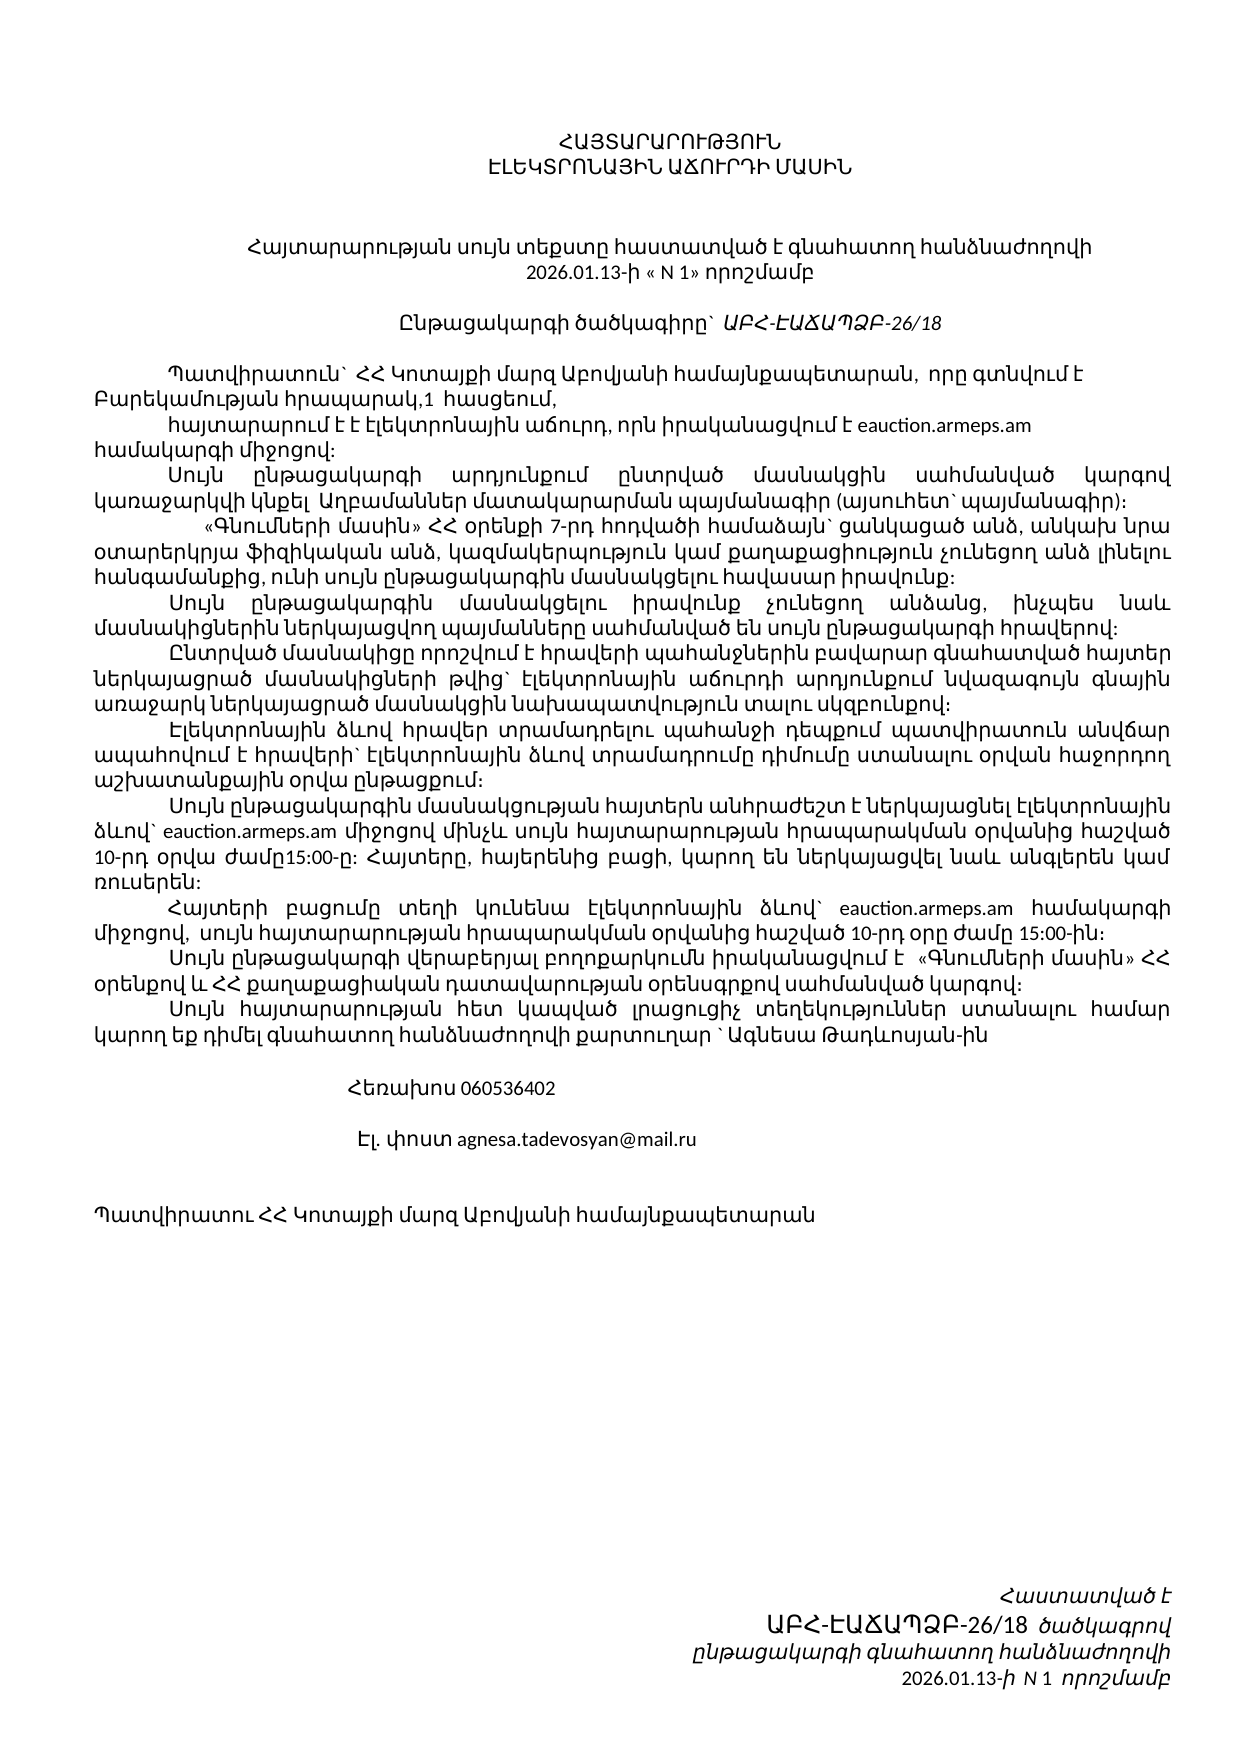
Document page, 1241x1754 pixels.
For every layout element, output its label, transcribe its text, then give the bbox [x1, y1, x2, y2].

text ընթացակարգի գնահատող հանձնաժողովի [94, 1639, 1171, 1665]
text Հեռախոս 060536402 [94, 1076, 1171, 1101]
text ԷԼԵԿՏՐՈՆԱՅԻՆ ԱՃՈՒՐԴԻ ՄԱՍԻՆ [94, 154, 1171, 180]
text հայտարարում է է էլեկտրոնային աճուրդ, որն իրականացվում է eauction.armeps.am համակարգի միջոցով: [94, 412, 1171, 463]
text Սույն ընթացակարգին մասնակցության հայտերն անհրաժեշտ է ներկայացնել էլեկտրոնային ձևով` eauction.armeps.am միջոցով մինչև սույն հայտարարության հրապարակման օրվանից հաշված 10-րդ օրվա ժամը15:00-ը: Հայտերը, հայերենից բացի, կարող են ներկայացվել նաև անգլերեն կամ ռուսերեն: [94, 793, 1171, 895]
text Հայտերի բացումը տեղի կունենա էլեկտրոնային ձևով` eauction.armeps.am համակարգի միջոցով, սույն հայտարարության հրապարակման օրվանից հաշված 10-րդ օրը ժամը 15:00-ին։ [94, 895, 1171, 946]
text Էլ. փոստ agnesa.tadevosyan@mail.ru [94, 1126, 1171, 1152]
text 2026.01.13 -ի « N 1» որոշմամբ [94, 259, 1171, 285]
text Սույն հայտարարության հետ կապված լրացուցիչ տեղեկություններ ստանալու համար կարող եք դիմել գնահատող հանձնաժողովի քարտուղար ` Ագնեսա Թադևոսյան-ին [94, 996, 1171, 1047]
text Էլեկտրոնային ձևով հրավեր տրամադրելու պահանջի դեպքում պատվիրատուն անվճար ապահովում է հրավերի` էլեկտրոնային ձևով տրամադրումը դիմումը ստանալու օրվան հաջորդող աշխատանքային օրվա ընթացքում։ [94, 717, 1171, 793]
text «Գնումների մասին» ՀՀ օրենքի 7-րդ հոդվածի համաձայն` ցանկացած անձ, անկախ նրա օտարերկրյա ֆիզիկական անձ, կազմակերպություն կամ քաղաքացիություն չունեցող անձ լինելու հանգամանքից, ունի սույն ընթացակարգին մասնակցելու հավասար իրավունք: [94, 513, 1171, 590]
text Ընտրված մասնակիցը որոշվում է հրավերի պահանջներին բավարար գնահատված հայտեր ներկայացրած մասնակիցների թվից` էլեկտրոնային աճուրդի արդյունքում նվազագույն գնային առաջարկ ներկայացրած մասնակցին նախապատվություն տալու սկզբունքով։ [94, 641, 1171, 717]
text ՀԱՅՏԱՐԱՐՈՒԹՅՈՒՆ [94, 129, 1171, 154]
text Ընթացակարգի ծածկագիրը` ԱԲՀ-ԷԱՃԱՊՁԲ-26/18 [94, 310, 1171, 336]
text Պատվիրատու ՀՀ Կոտայքի մարզ Աբովյանի համայնքապետարան [94, 1203, 1171, 1228]
text Հայտարարության սույն տեքստը հաստատված է գնահատող հանձնաժողովի [94, 234, 1171, 259]
text Սույն ընթացակարգի արդյունքում ընտրված մասնակցին սահմանված կարգով կառաջարկվի կնքել Աղբամաններ մատակարարման պայմանագիր (այսուհետ` պայմանագիր)։ [94, 463, 1171, 513]
text Պատվիրատուն` ՀՀ Կոտայքի մարզ Աբովյանի համայնքապետարան, որը գտնվում է Բարեկամության հրապարակ,1 հասցեում, [94, 361, 1171, 412]
text Սույն ընթացակարգին մասնակցելու իրավունք չունեցող անձանց, ինչպես նաև մասնակիցներին ներկայացվող պայմանները սահմանված են սույն ընթացակարգի հրավերով: [94, 590, 1171, 641]
text Սույն ընթացակարգի վերաբերյալ բողոքարկումն իրականացվում է «Գնումների մասին» ՀՀ օրենքով և ՀՀ քաղաքացիական դատավարության օրենսգրքով սահմանված կարգով։ [94, 946, 1171, 996]
text ԱԲՀ-ԷԱՃԱՊՁԲ-26/18 ծածկագրով [94, 1609, 1171, 1639]
text Հաստատված է [94, 1584, 1171, 1609]
text 2026.01.13 -ի N 1 որոշմամբ [94, 1665, 1171, 1690]
